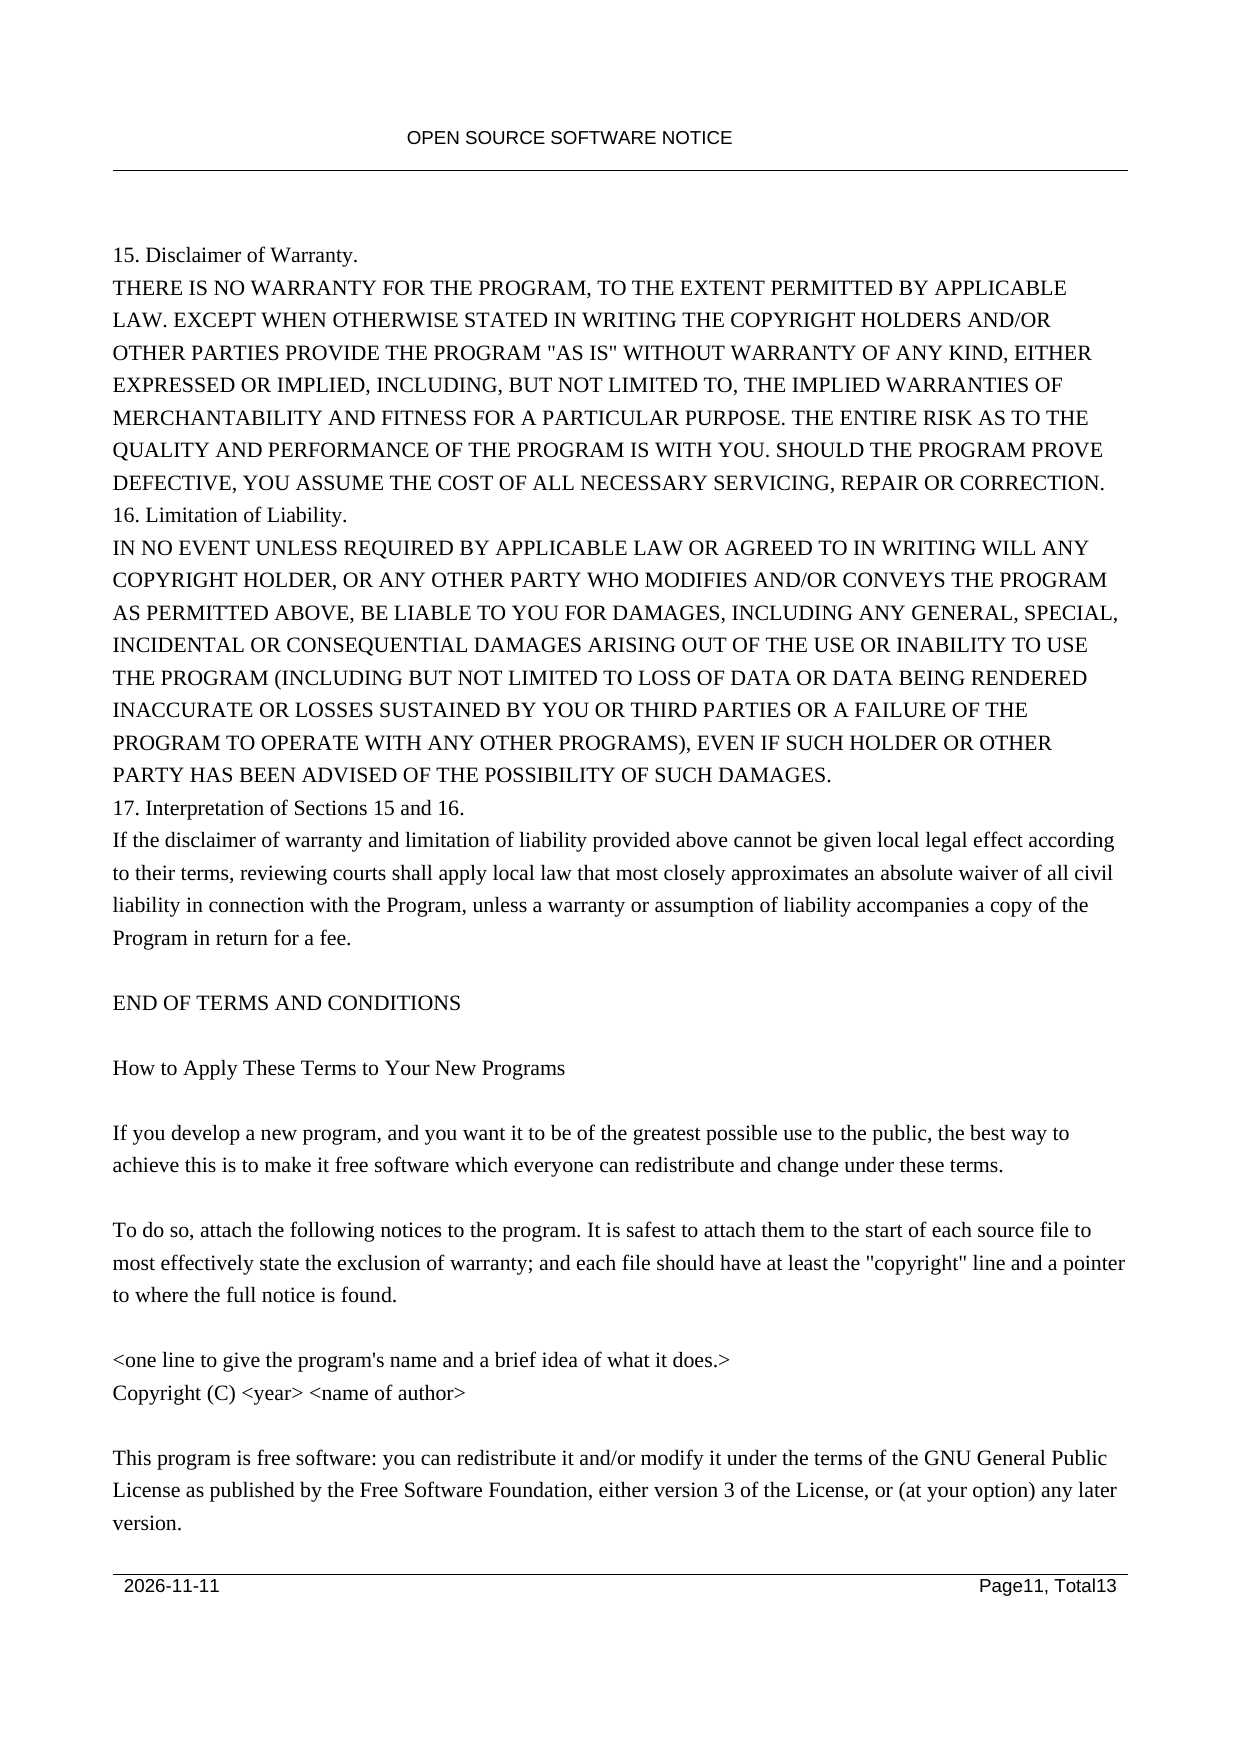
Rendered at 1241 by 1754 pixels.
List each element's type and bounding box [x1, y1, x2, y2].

text [112, 206, 1128, 1539]
